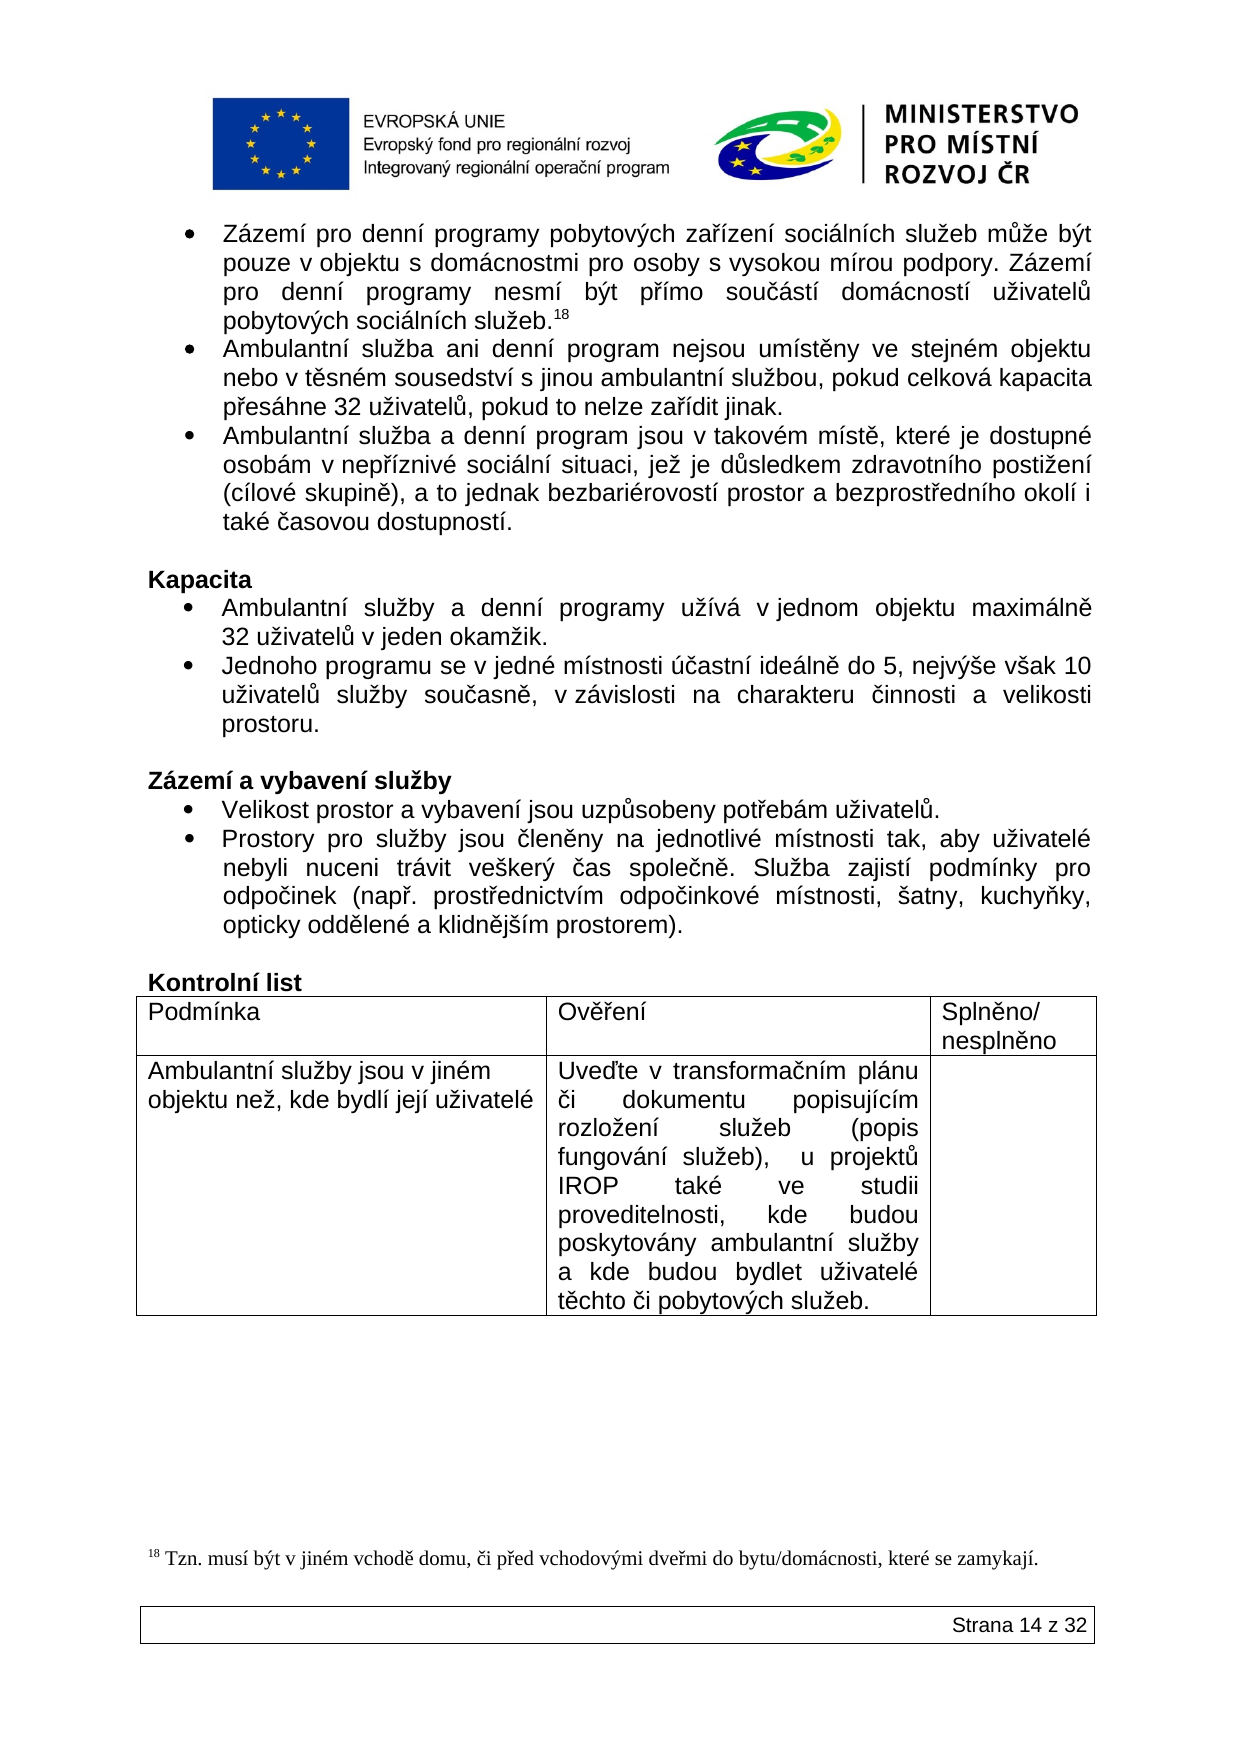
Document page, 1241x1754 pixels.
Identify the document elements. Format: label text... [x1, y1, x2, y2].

list Prostory pro služby jsou členěny na jednotlivé místnosti tak, aby uživatelé nebyli nuceni trávit veškerý čas společně. Služba zajistí podmínky pro odpočinek (např. prostřednictvím odpočinkové místnosti, šatny, kuchyňky, opticky oddělené a klidnějším prostorem). [185, 824, 1093, 939]
table_cell Ambulantní služby jsou v jiném objektu než, kde bydlí její uživatelé [137, 1056, 546, 1314]
table_header Splněno/ nesplněno [931, 997, 1096, 1055]
list Velikost prostor a vybavení jsou uzpůsobeny potřebám uživatelů. [184, 795, 1093, 824]
text Kontrolní list [148, 967, 1093, 996]
list Ambulantní služby a denní programy užívá v jednom objektu maximálně 32 uživatelů v jeden okamžik. [184, 593, 1093, 651]
text Zázemí a vybavení služby [148, 766, 1093, 795]
table_header Ověření [547, 997, 930, 1055]
table_header Podmínka [137, 997, 546, 1055]
list Ambulantní služba ani denní program nejsou umístěny ve stejném objektu nebo v těsném sousedství s jinou ambulantní službou, pokud celková kapacita přesáhne 32 uživatelů, pokud to nelze zařídit jinak. [185, 334, 1093, 421]
list Jednoho programu se v jedné místnosti účastní ideálně do 5, nejvýše však 10 uživatelů služby současně, v závislosti na charakteru činnosti a velikosti prostoru. [184, 651, 1093, 737]
list Zázemí pro denní programy pobytových zařízení sociálních služeb může být pouze v objektu s domácnostmi pro osoby s vysokou mírou podpory. Zázemí pro denní programy nesmí být přímo součástí domácností uživatelů pobytových sociálních služeb. [185, 148, 1093, 334]
table_cell Uveďte v transformačním plánu či dokumentu popisujícím rozložení služeb (popis fungování služeb), u projektů IROP také ve studii proveditelnosti, kde budou poskytovány ambulantní služby a kde budou bydlet uživatelé těchto či pobytových služeb. [547, 1056, 930, 1314]
list Ambulantní služba a denní program jsou v takovém místě, které je dostupné osobám v nepříznivé sociální situaci, jež je důsledkem zdravotního postižení (cílové skupině), a to jednak bezbariérovostí prostor a bezprostředního okolí i také časovou dostupností. [185, 421, 1093, 536]
text Kapacita [148, 564, 1093, 593]
table_cell [931, 1056, 1096, 1314]
picture [182, 67, 1108, 220]
